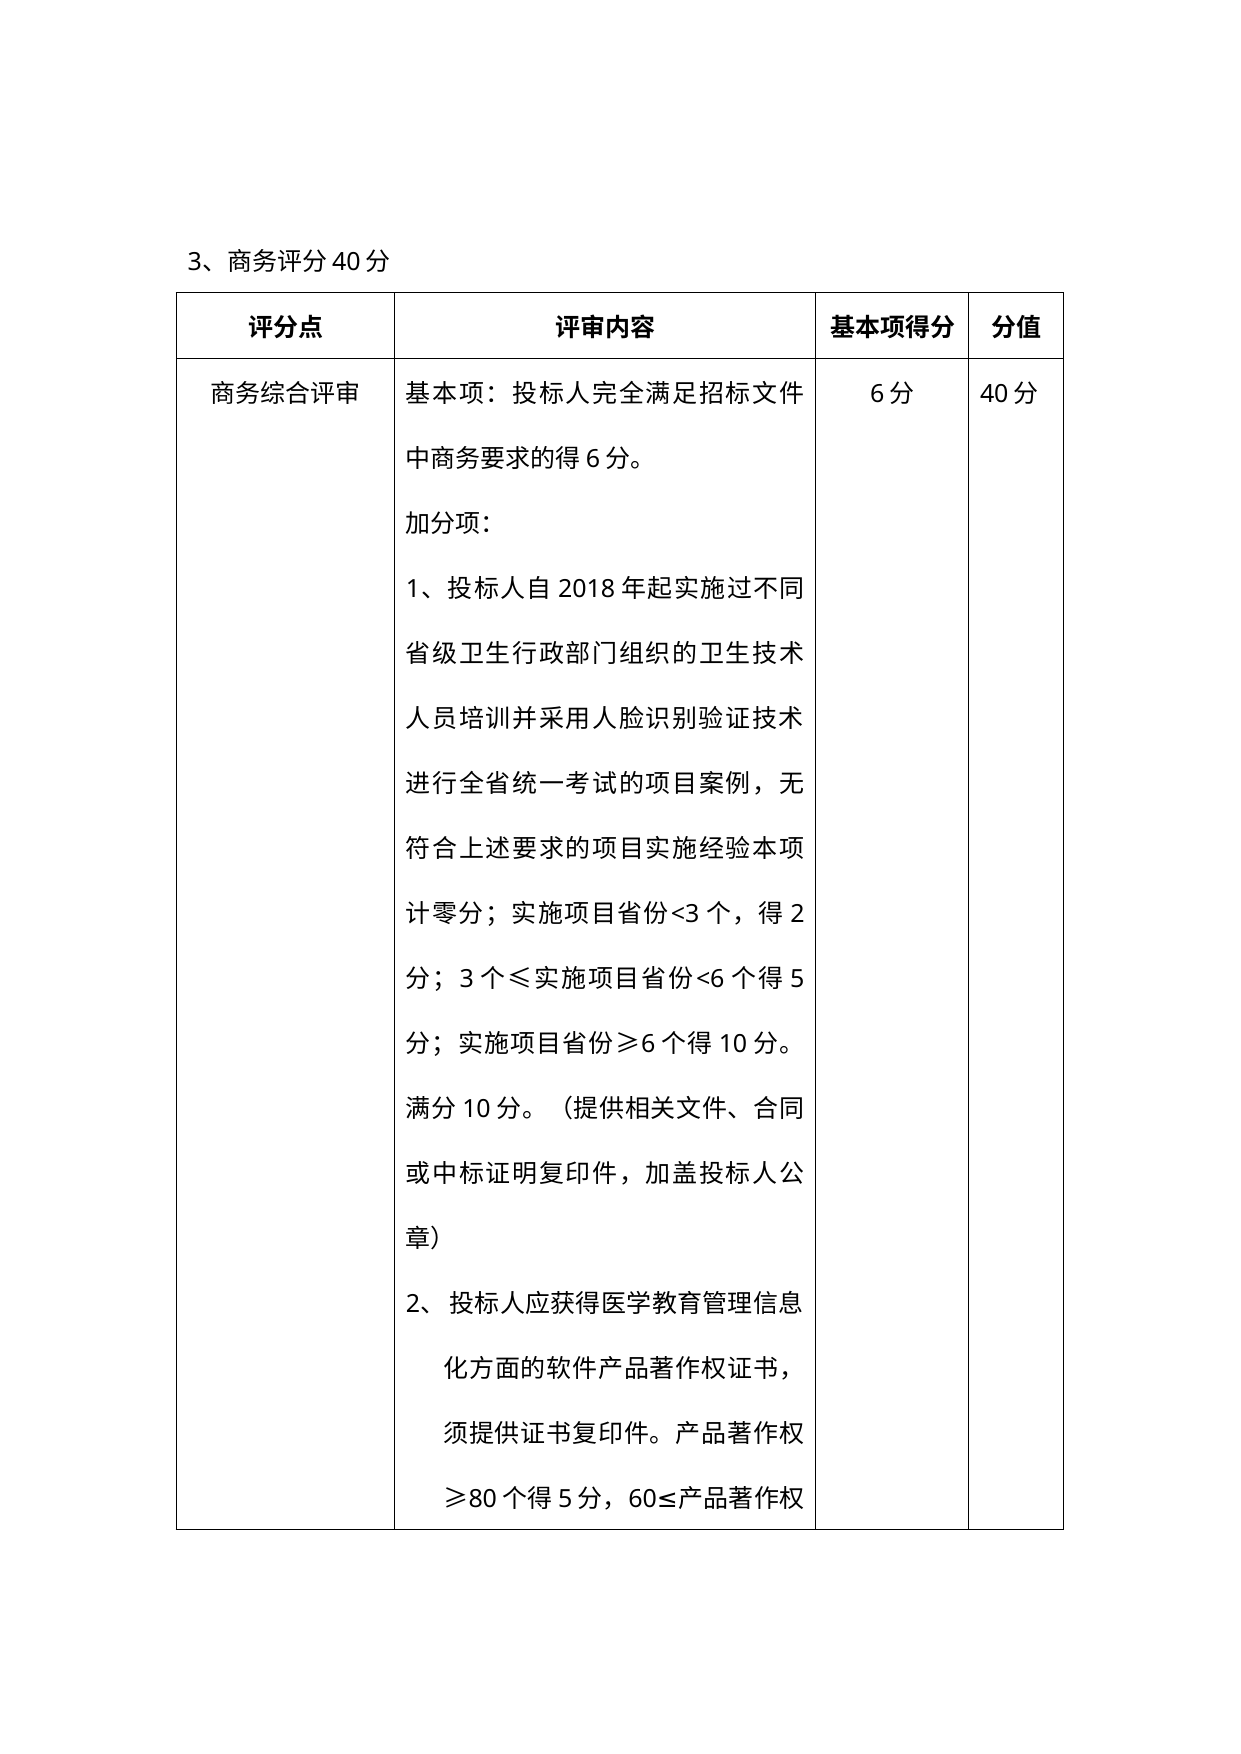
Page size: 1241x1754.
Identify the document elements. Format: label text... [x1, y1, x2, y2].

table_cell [395, 359, 815, 1529]
table_cell 商务综合评审 [177, 359, 394, 1529]
table_cell 6分 [816, 359, 968, 1529]
table_header 分值 [969, 293, 1063, 358]
text 3、商务评分40分 [187, 227, 1053, 292]
table_header 基本项得分 [816, 293, 968, 358]
table_header 评分点 [177, 293, 394, 358]
table_header 评审内容 [395, 293, 815, 358]
table_cell 40分 [969, 359, 1063, 1529]
